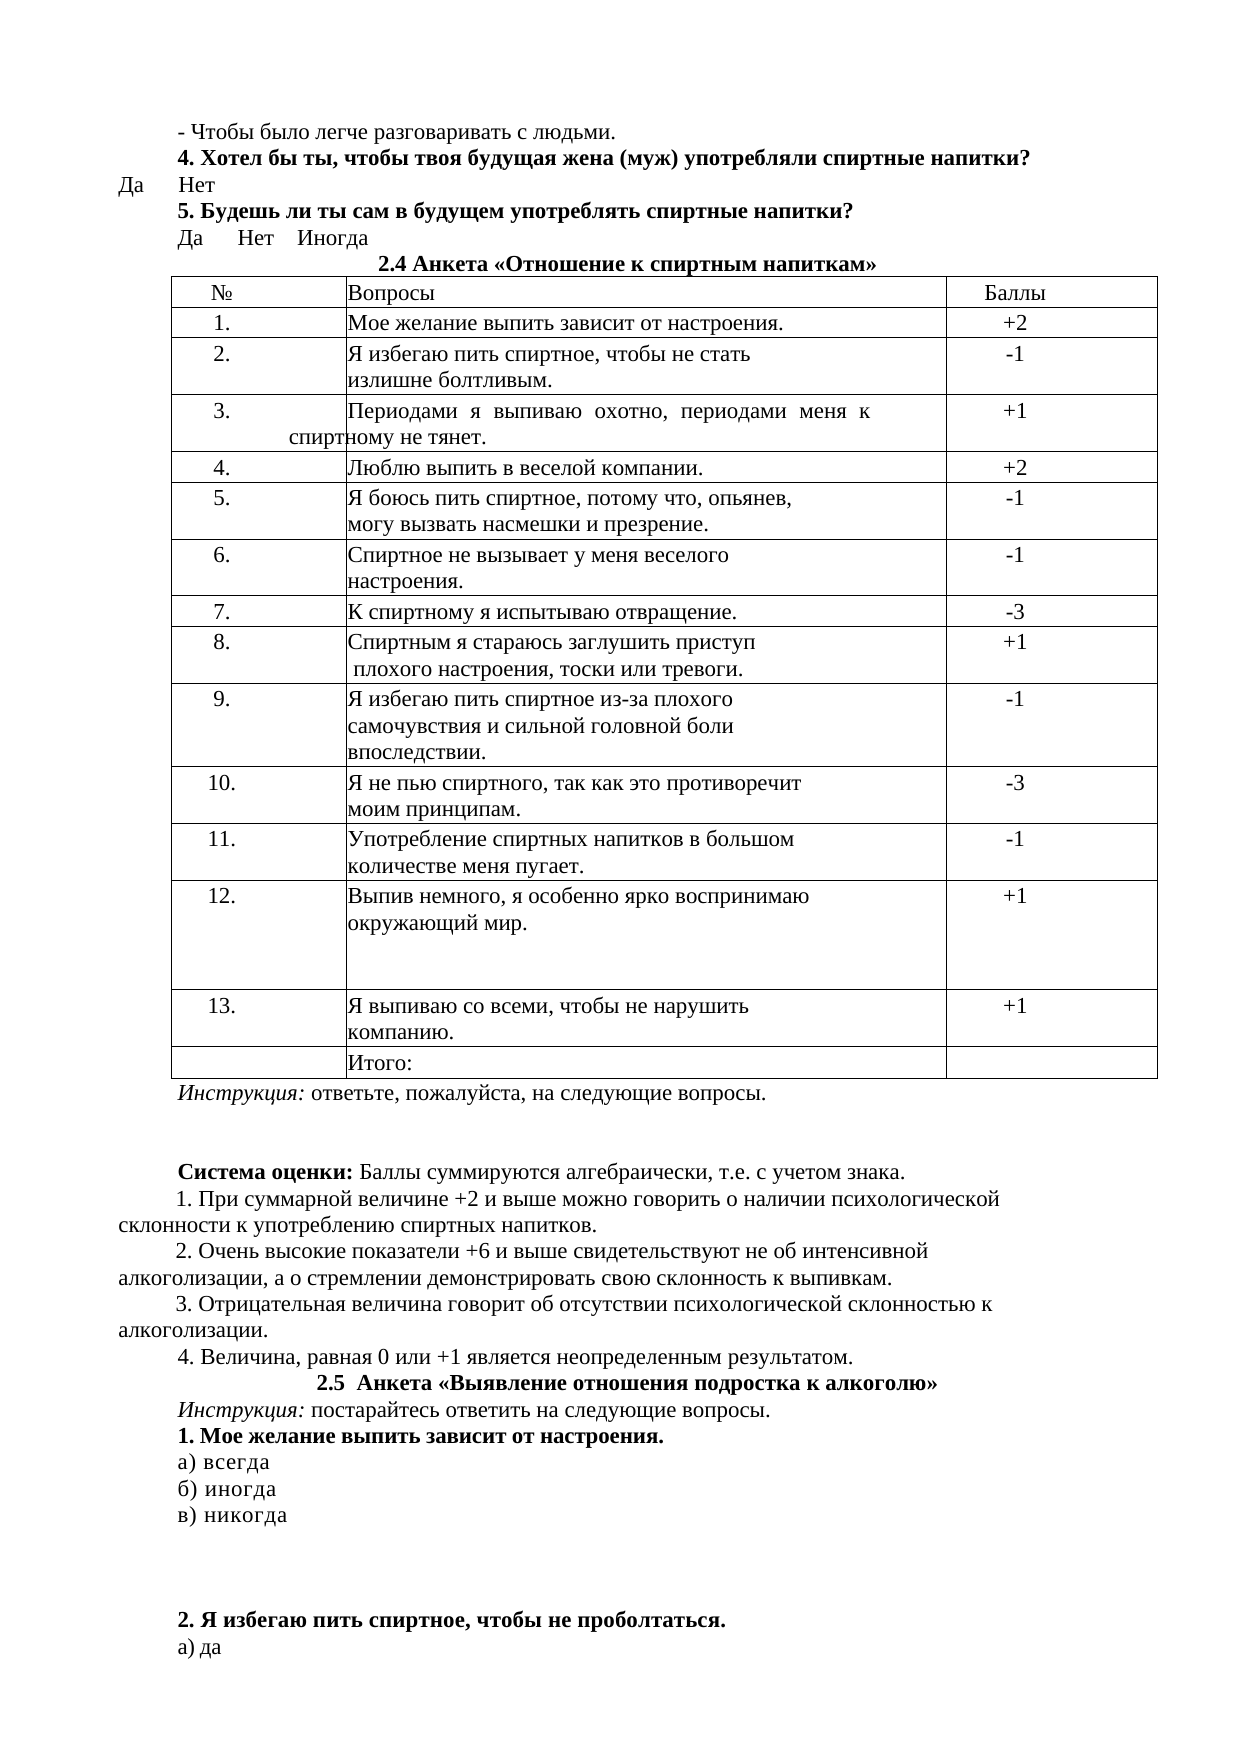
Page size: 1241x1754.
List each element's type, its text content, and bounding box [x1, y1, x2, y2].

table_cell -1 [947, 684, 1157, 766]
table_cell Мое желание выпить зависит от настроения. [347, 308, 946, 337]
text в) никогда [118, 1501, 1077, 1527]
table_cell 5. [172, 483, 346, 538]
table_cell 12. [172, 881, 346, 989]
table_cell -1 [947, 338, 1157, 394]
table_cell 1. [172, 308, 346, 337]
table_cell К спиртному я испытываю отвращение. [347, 596, 946, 626]
text 4. Величина, равная 0 или +1 является неопределенным результатом. [118, 1343, 1077, 1369]
table_header № [172, 277, 346, 307]
table_cell +1 [947, 627, 1157, 683]
table_cell Я не пью спиртного, так как это противоречит моим принципам. [347, 767, 946, 823]
table_cell +1 [947, 990, 1157, 1046]
table_cell Спиртное не вызывает у меня веселого настроения. [347, 540, 946, 595]
table_cell 4. [172, 452, 346, 482]
text Инструкция: постарайтесь ответить на следующие вопросы. [118, 1396, 1077, 1422]
text - Чтобы было легче разговаривать с людьми. [118, 118, 1077, 144]
table_cell 8. [172, 627, 346, 683]
text Система оценки: Баллы суммируются алгебраически, т.е. с учетом знака. 1. При суммарной величине +2 и выше можно говорить о наличии психологической склонности к употреблению спиртных напитков. 2. Очень высокие показатели +6 и выше свидетельствуют не об интенсивной алкоголизации, а о стремлении демонстрировать свою склонность к выпивкам. 3. Отрицательная величина говорит об отсутствии психологической склонностью к алкоголизации. [118, 1158, 1077, 1343]
table_cell 11. [172, 824, 346, 880]
table_cell -1 [947, 540, 1157, 595]
table_cell +1 [947, 881, 1157, 989]
table_cell Я боюсь пить спиртное, потому что, опьянев, могу вызвать насмешки и презрение. [347, 483, 946, 538]
table_cell 10. [172, 767, 346, 823]
table_cell 3. [172, 395, 346, 451]
table_cell +2 [947, 308, 1157, 337]
table_cell Выпив немного, я особенно ярко воспринимаю окружающий мир. [347, 881, 946, 989]
table_cell +1 [947, 395, 1157, 451]
table_cell 9. [172, 684, 346, 766]
table_cell Люблю выпить в веселой компании. [347, 452, 946, 482]
table_cell Периодами я выпиваю охотно, периодами меня к спиртному не тянет. [347, 395, 946, 451]
table_header Баллы [947, 277, 1157, 307]
table_cell Я выпиваю со всеми, чтобы не нарушить компанию. [347, 990, 946, 1046]
table_cell -1 [947, 483, 1157, 538]
table_cell Я избегаю пить спиртное, чтобы не стать излишне болтливым. [347, 338, 946, 394]
text Инструкция: ответьте, пожалуйста, на следующие вопросы. [118, 1079, 1077, 1106]
text 2. Я избегаю пить спиртное, чтобы не проболтаться. [118, 1606, 1077, 1633]
table_cell Спиртным я стараюсь заглушить приступ плохого настроения, тоски или тревоги. [347, 627, 946, 683]
text а) да [118, 1633, 1077, 1659]
text 4. Хотел бы ты, чтобы твоя будущая жена (муж) употребляли спиртные напитки? Да Нет [118, 144, 1077, 197]
table_cell 7. [172, 596, 346, 626]
text 2.4 Анкета «Отношение к спиртным напиткам» [118, 250, 1077, 276]
table_cell Итого: [347, 1047, 946, 1078]
table_cell 13. [172, 990, 346, 1046]
table_cell [947, 1047, 1157, 1078]
table_cell Я избегаю пить спиртное из-за плохого самочувствия и сильной головной боли впоследствии. [347, 684, 946, 766]
text 5. Будешь ли ты сам в будущем употреблять спиртные напитки? [118, 197, 1077, 223]
text 1. Мое желание выпить зависит от настроения. [118, 1422, 1077, 1448]
table_cell 2. [172, 338, 346, 394]
table_cell -1 [947, 824, 1157, 880]
table_cell [172, 1047, 346, 1078]
table_header Вопросы [347, 277, 946, 307]
table_cell Употребление спиртных напитков в большом количестве меня пугает. [347, 824, 946, 880]
text а) всегда [118, 1448, 1077, 1475]
table_cell 6. [172, 540, 346, 595]
table_cell -3 [947, 767, 1157, 823]
text 2.5 Анкета «Выявление отношения подростка к алкоголю» [118, 1369, 1077, 1396]
table_cell -3 [947, 596, 1157, 626]
table_cell +2 [947, 452, 1157, 482]
text б) иногда [118, 1475, 1077, 1501]
text Да Нет Иногда [118, 223, 1077, 250]
